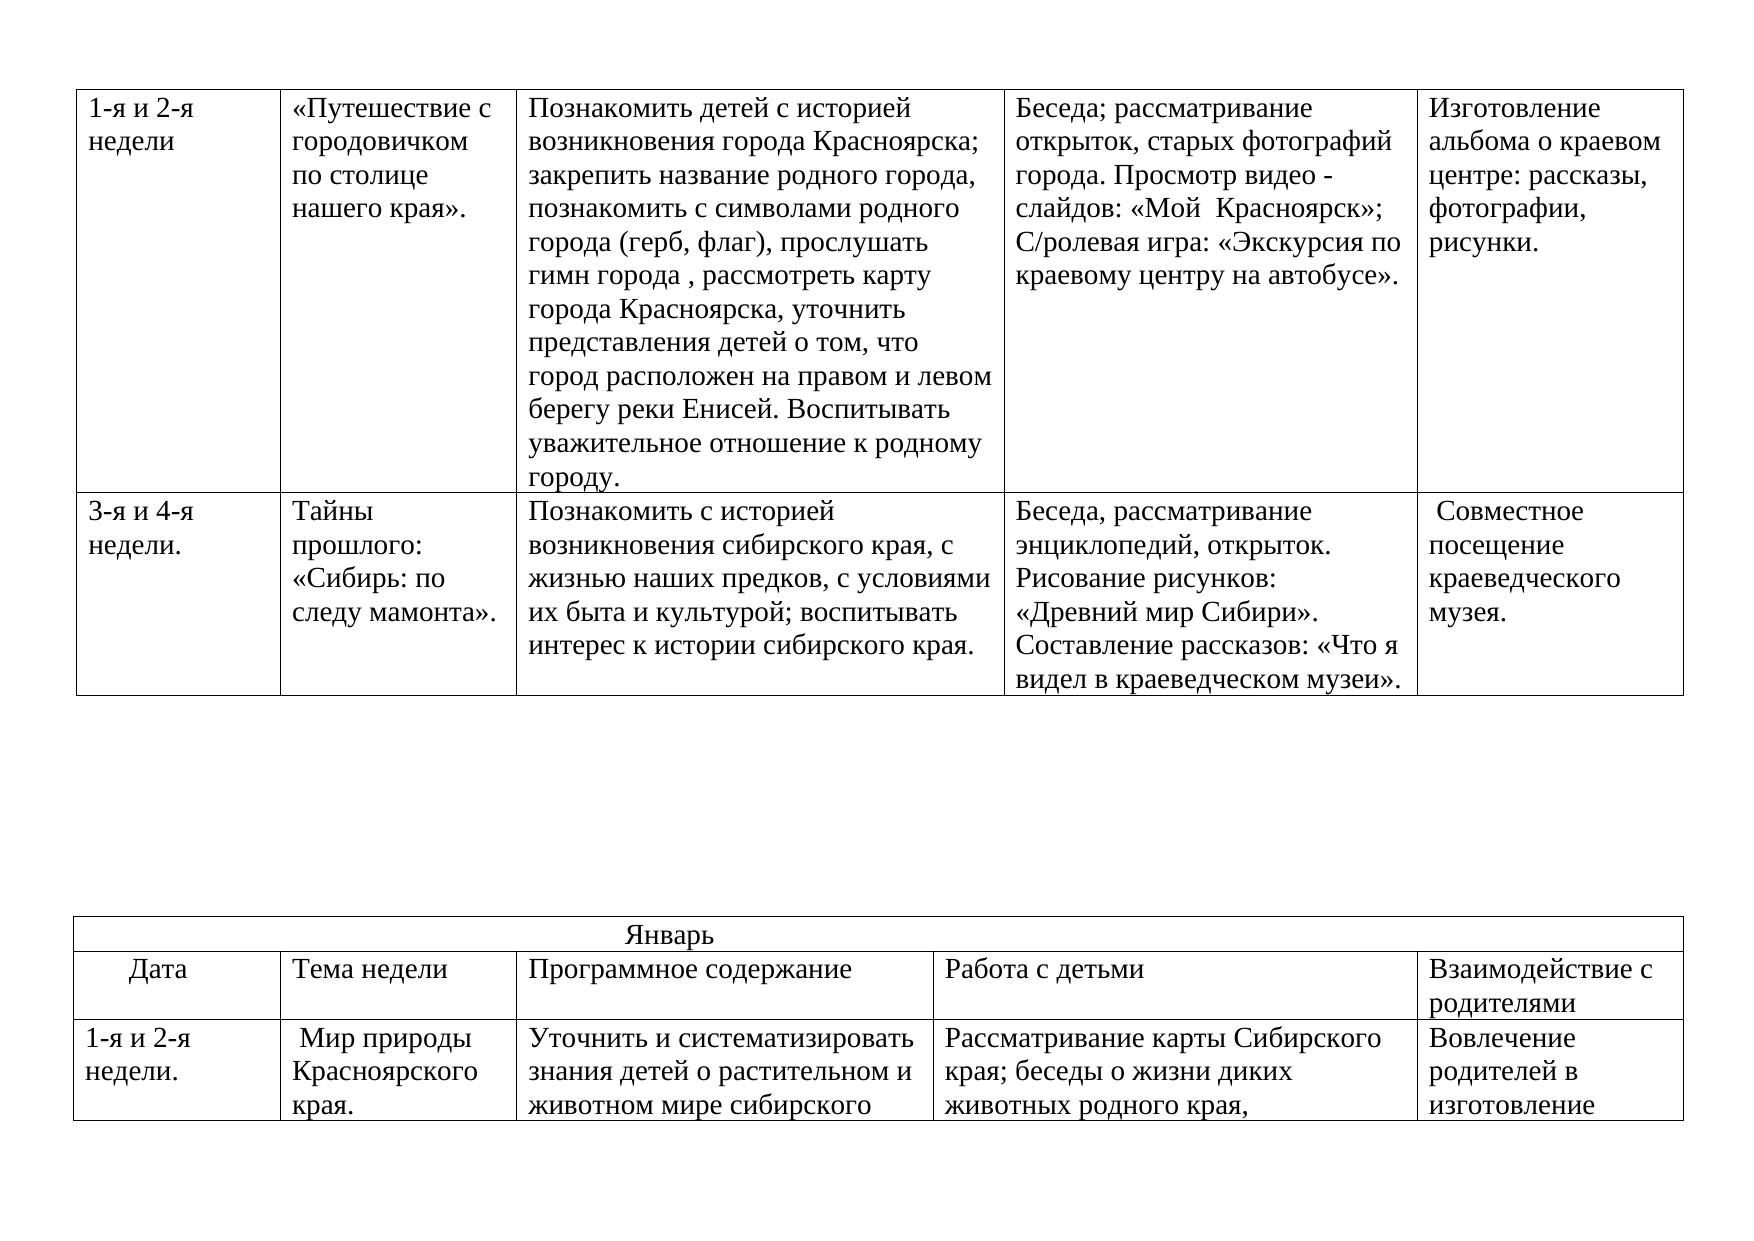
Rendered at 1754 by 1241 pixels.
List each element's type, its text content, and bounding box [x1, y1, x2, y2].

table_cell Познакомить детей с историей возникновения города Красноярска; закрепить название родного города, познакомить с символами родного города (герб, флаг), прослушать гимн города , рассмотреть карту города Красноярска, уточнить представления детей о том, что город расположен на правом и левом берегу реки Енисей. Воспитывать уважительное отношение к родному городу. [517, 90, 1004, 492]
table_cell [1418, 1020, 1683, 1120]
table_cell Беседа, рассматривание энциклопедий, открыток. Рисование рисунков: «Древний мир Сибири». Составление рассказов: «Что я видел в краеведческом музеи». [1005, 493, 1417, 694]
table_header Январь [74, 917, 1683, 951]
table_cell «Путешествие с городовичком по столице нашего края». [281, 90, 516, 492]
table_cell 1-я и 2-я недели [77, 90, 280, 492]
table_cell 1-я и 2-я недели. [74, 1020, 280, 1120]
table_cell Познакомить с историей возникновения сибирского края, с жизнью наших предков, с условиями их быта и культурой; воспитывать интерес к истории сибирского края. [517, 493, 1004, 694]
table_cell Программное содержание [517, 952, 933, 1019]
table_cell Совместное посещение краеведческого музея. [1418, 493, 1683, 694]
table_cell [517, 1020, 933, 1120]
table_cell Беседа; рассматривание открыток, старых фотографий города. Просмотр видео - слайдов: «Мой Красноярск»; С/ролевая игра: «Экскурсия по краевому центру на автобусе». [1005, 90, 1417, 492]
table_cell 3-я и 4-я недели. [77, 493, 280, 694]
table_cell Работа с детьми [934, 952, 1417, 1019]
table_cell Изготовление альбома о краевом центре: рассказы, фотографии, рисунки. [1418, 90, 1683, 492]
table_cell Дата [74, 952, 280, 1019]
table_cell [281, 1020, 516, 1120]
table_cell Взаимодействие с родителями [1418, 952, 1683, 1019]
table_cell Тайны прошлого: «Сибирь: по следу мамонта». [281, 493, 516, 694]
table_cell Тема недели [281, 952, 516, 1019]
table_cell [934, 1020, 1417, 1120]
